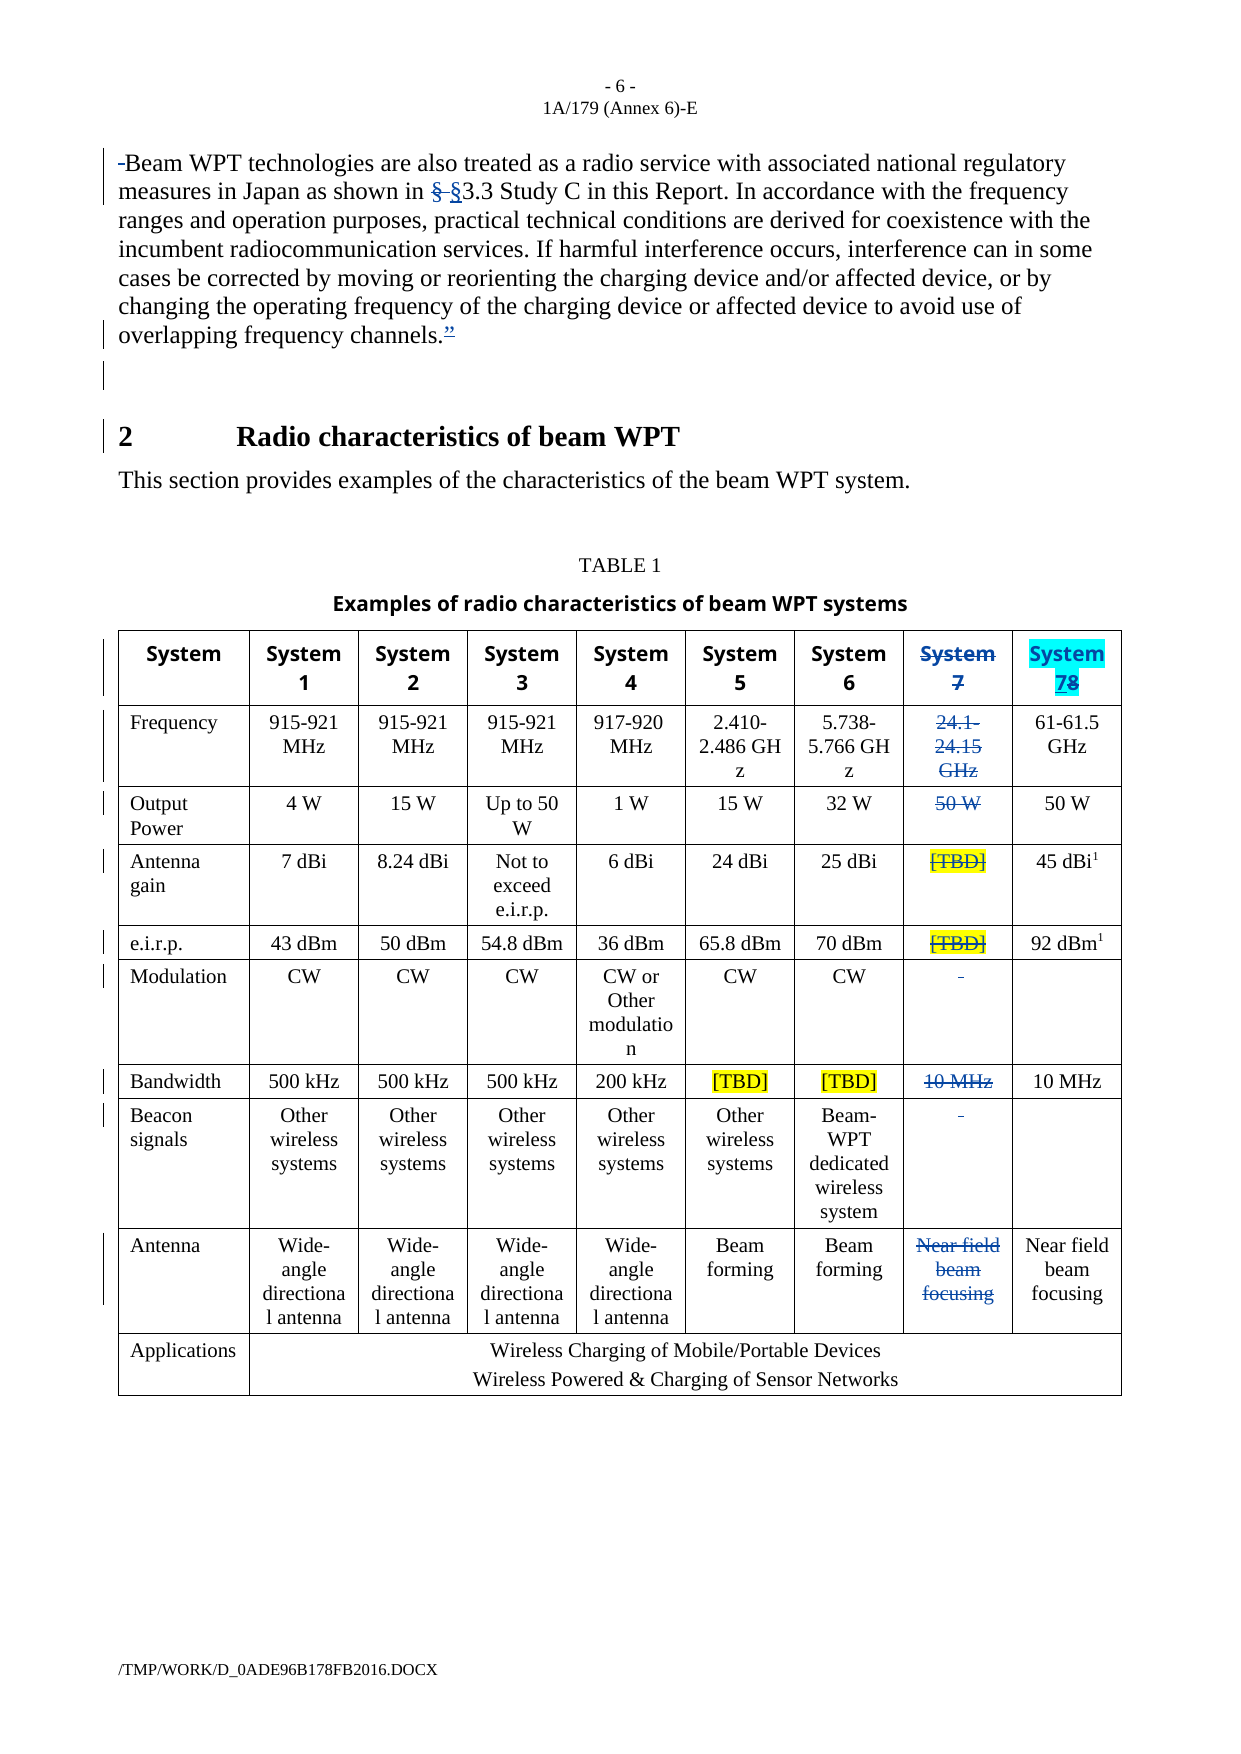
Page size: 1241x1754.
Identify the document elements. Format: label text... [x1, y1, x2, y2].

table_cell 7 dBi [250, 845, 358, 925]
table_cell 915-921 MHz [468, 706, 576, 786]
table_cell 500 kHz [468, 1065, 576, 1098]
table_cell CW [686, 960, 794, 1064]
table_cell 45 dBi1 [1013, 845, 1121, 925]
table_cell Beam forming [795, 1229, 903, 1333]
table_cell CW or Other modulation [577, 960, 685, 1064]
table_cell [904, 787, 1012, 844]
table_header System 2 [359, 631, 467, 704]
table_cell 915-921 MHz [359, 706, 467, 786]
table_cell [904, 1229, 1012, 1333]
table_cell 8.24 dBi [359, 845, 467, 925]
table_cell Wireless Charging of Mobile/Portable Devices Wireless Powered & Charging of Sensor Networks [250, 1334, 1121, 1395]
table_cell 92 dBm1 [1013, 926, 1121, 959]
table_cell CW [359, 960, 467, 1064]
table_cell 32 W [795, 787, 903, 844]
table_header System 3 [468, 631, 576, 704]
table_cell Wide-angle directional antenna [250, 1229, 358, 1333]
table_header System 4 [577, 631, 685, 704]
table_cell 36 dBm [577, 926, 685, 959]
table_cell Antenna [119, 1229, 249, 1333]
table_header System [1013, 631, 1121, 704]
table_cell 6 dBi [577, 845, 685, 925]
table_cell Output Power [119, 787, 249, 844]
table_cell CW [468, 960, 576, 1064]
table_cell 15 W [686, 787, 794, 844]
table_cell [TBD] [686, 1065, 794, 1098]
table_cell [904, 845, 1012, 925]
table_cell [1013, 960, 1121, 1064]
table_cell Frequency [119, 706, 249, 786]
table_cell Modulation [119, 960, 249, 1064]
table_cell Up to 50 W [468, 787, 576, 844]
table_cell 500 kHz [359, 1065, 467, 1098]
text This section provides examples of the characteristics of the beam WPT system. [118, 465, 1122, 494]
table_cell Wide- angle directional antenna [468, 1229, 576, 1333]
table_header [904, 631, 1012, 704]
table_cell [904, 1065, 1012, 1098]
table_cell Bandwidth [119, 1065, 249, 1098]
table_cell 54.8 dBm [468, 926, 576, 959]
table_header System [119, 631, 249, 704]
table_cell 25 dBi [795, 845, 903, 925]
table_cell 915-921 MHz [250, 706, 358, 786]
text Beam WPT technologies are also treated as a radio service with associated national regulatory measures in Japan as shown in 3.3 Study C in this Report. In accordance with the frequency ranges and operation purposes, practical technical conditions are derived for coexistence with the incumbent radiocommunication services. If harmful interference occurs, interference can in some cases be corrected by moving or reorienting the charging device and/or affected device, or by changing the operating frequency of the charging device or affected device to avoid use of overlapping frequency channels. [118, 148, 1122, 349]
table_cell 61-61.5 GHz [1013, 706, 1121, 786]
table_cell 1 W [577, 787, 685, 844]
table_cell 5.738-5.766 GHz [795, 706, 903, 786]
table_cell Other wireless systems [468, 1099, 576, 1227]
table_cell 24 dBi [686, 845, 794, 925]
table_cell 10 MHz [1013, 1065, 1121, 1098]
table_cell [1013, 1099, 1121, 1227]
table_cell Applications [119, 1334, 249, 1395]
table_cell 15 W [359, 787, 467, 844]
table_cell 917-920 MHz [577, 706, 685, 786]
text TABLE 1 [118, 552, 1122, 577]
table_cell [904, 926, 1012, 959]
table_cell [TBD] [795, 1065, 903, 1098]
table_cell [904, 706, 1012, 786]
table_header System 1 [250, 631, 358, 704]
table_cell Other wireless systems [359, 1099, 467, 1227]
table_cell Beacon signals [119, 1099, 249, 1227]
table_cell CW [250, 960, 358, 1064]
table_cell 65.8 dBm [686, 926, 794, 959]
title Examples of radio characteristics of beam WPT systems [118, 589, 1122, 617]
table_cell Not to exceed e.i.r.p. [468, 845, 576, 925]
table_cell Beam-WPT dedicated wireless system [795, 1099, 903, 1227]
table_cell Other wireless systems [577, 1099, 685, 1227]
table_cell Other wireless systems [250, 1099, 358, 1227]
table_cell CW [795, 960, 903, 1064]
table_cell Wide-angle directional antenna [359, 1229, 467, 1333]
subtitle 2 Radio characteristics of beam WPT [118, 419, 1122, 453]
table_cell 500 kHz [250, 1065, 358, 1098]
table_cell 70 dBm [795, 926, 903, 959]
table_header System 6 [795, 631, 903, 704]
table_cell Beam forming [686, 1229, 794, 1333]
table_cell 4 W [250, 787, 358, 844]
table_cell 2.410-2.486 GHz [686, 706, 794, 786]
table_cell [904, 960, 1012, 1064]
table_cell e.i.r.p. [119, 926, 249, 959]
table_cell 43 dBm [250, 926, 358, 959]
table_cell Wide- angle directional antenna [577, 1229, 685, 1333]
table_cell Other wireless systems [686, 1099, 794, 1227]
table_cell 50 W [1013, 787, 1121, 844]
table_cell 50 dBm [359, 926, 467, 959]
table_cell Antenna gain [119, 845, 249, 925]
table_header System 5 [686, 631, 794, 704]
table_cell Near field beam focusing [1013, 1229, 1121, 1333]
table_cell [904, 1099, 1012, 1227]
table_cell 200 kHz [577, 1065, 685, 1098]
